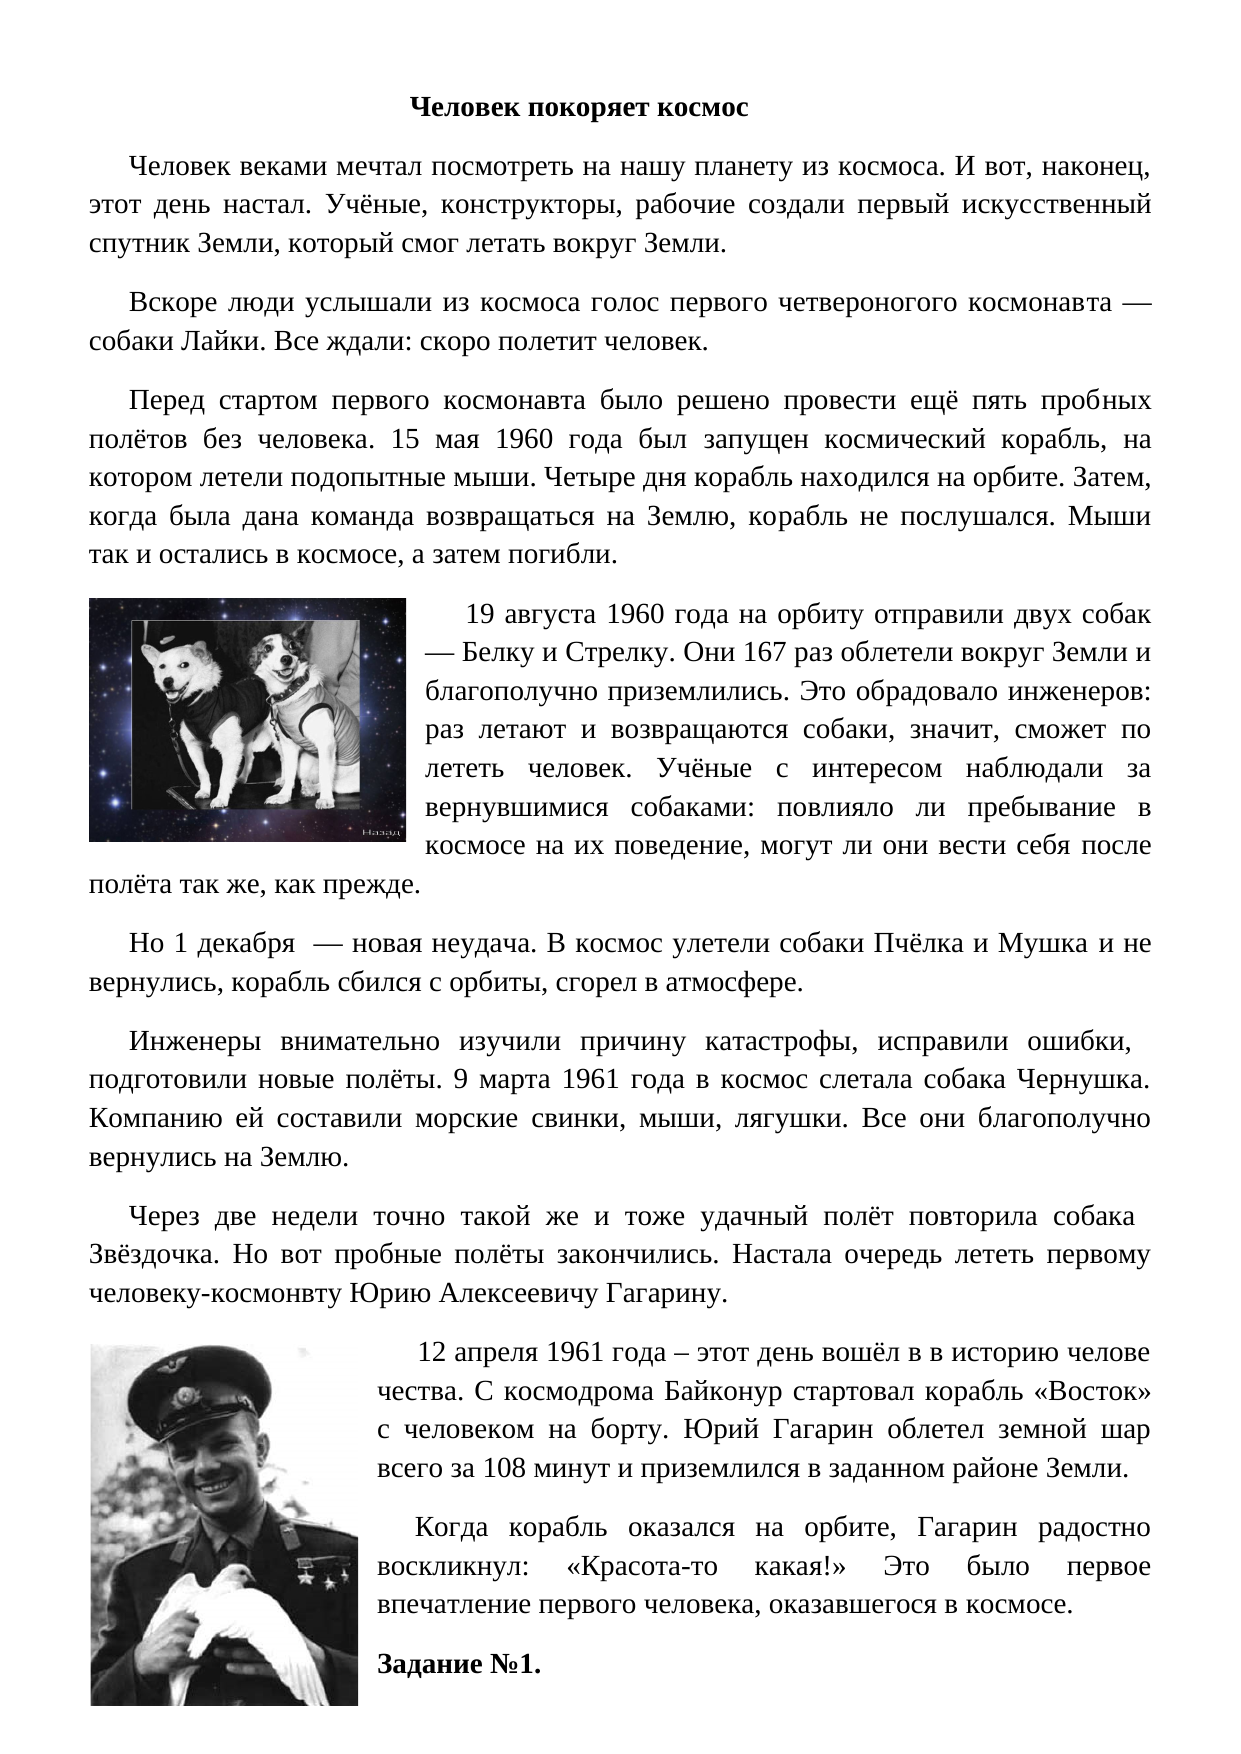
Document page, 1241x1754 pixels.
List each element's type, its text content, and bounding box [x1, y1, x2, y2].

picture [89, 598, 407, 842]
text Человек покоряет космос [89, 89, 1152, 122]
text 12 апреля 1961 года – этот день вошёл в в историю челове- чества. С космодрома Байконур стартовал корабль «Вос- ток» с человеком на борту. Юрий Гагарин облетел земной шар всего за 108 минут и приземлился в заданном районе Земли. [89, 1334, 1152, 1484]
text Через две недели точно такой же и тоже удачный полёт повторила собака Звёздочка. Но вот пробные полёты закончились. Настала очередь лететь первому человеку-космонвту Юрию Алексеевичу Гагарину. [89, 1198, 1152, 1309]
text 19 августа 1960 года на орбиту отправили двух собак — Белку и Стрел- ку. Они 167 раз облетели вокруг Земли и благополучно приземлились. Это об- радовало инженеров: раз летают и возвращаются собаки, значит, сможет по- лететь человек. Учёные с интересом наблюдали за вернувшимися собаками: по- влияло ли пребывание в космосе на их поведение, могут ли они вести себя после полёта так же, как прежде. [89, 596, 1152, 899]
text Задание №1. [359, 1646, 1152, 1679]
text Вскоре люди услышали из космоса голос первого четвероногого космонав- та — собаки Лайки. Все ждали: скоро полетит человек. [89, 284, 1152, 357]
text Перед стартом первого космонавта было решено провести ещё пять проб- ных полётов без человека. 15 мая 1960 года был запущен космический корабль, на котором летели подопытные мыши. Четыре дня корабль нахо- дился на орбите. Затем, когда была дана команда возвращаться на Землю, ко- рабль не послушался. Мыши так и остались в космосе, а затем погибли. [89, 382, 1152, 570]
text Но 1 декабря — новая неудача. В космос улетели собаки Пчёлка и Мушка и не вернулись, корабль сбился с орбиты, сгорел в атмосфере. [89, 925, 1152, 997]
text Инженеры внимательно изучили причину катастрофы, исправили ошибки, подготовили новые полёты. 9 марта 1961 года в космос слетала собака Чернушка. Компанию ей составили морские свинки, мыши, лягушки. Все они благополучно вернулись на Землю. [89, 1023, 1152, 1172]
text Человек веками мечтал посмотреть на нашу планету из космоса. И вот, наконец, этот день настал. -Учёные, конструкторы, рабочие создали первый искус- ственный спутник Земли, который смог летать вокруг Земли. [89, 148, 1152, 259]
picture [90, 1344, 359, 1706]
text Когда корабль оказался на орбите, Гагарин радостно воскликнул: «Красота-то какая!» Это было первое впечатление первого человека, оказавшегося в космосе. [359, 1509, 1152, 1620]
